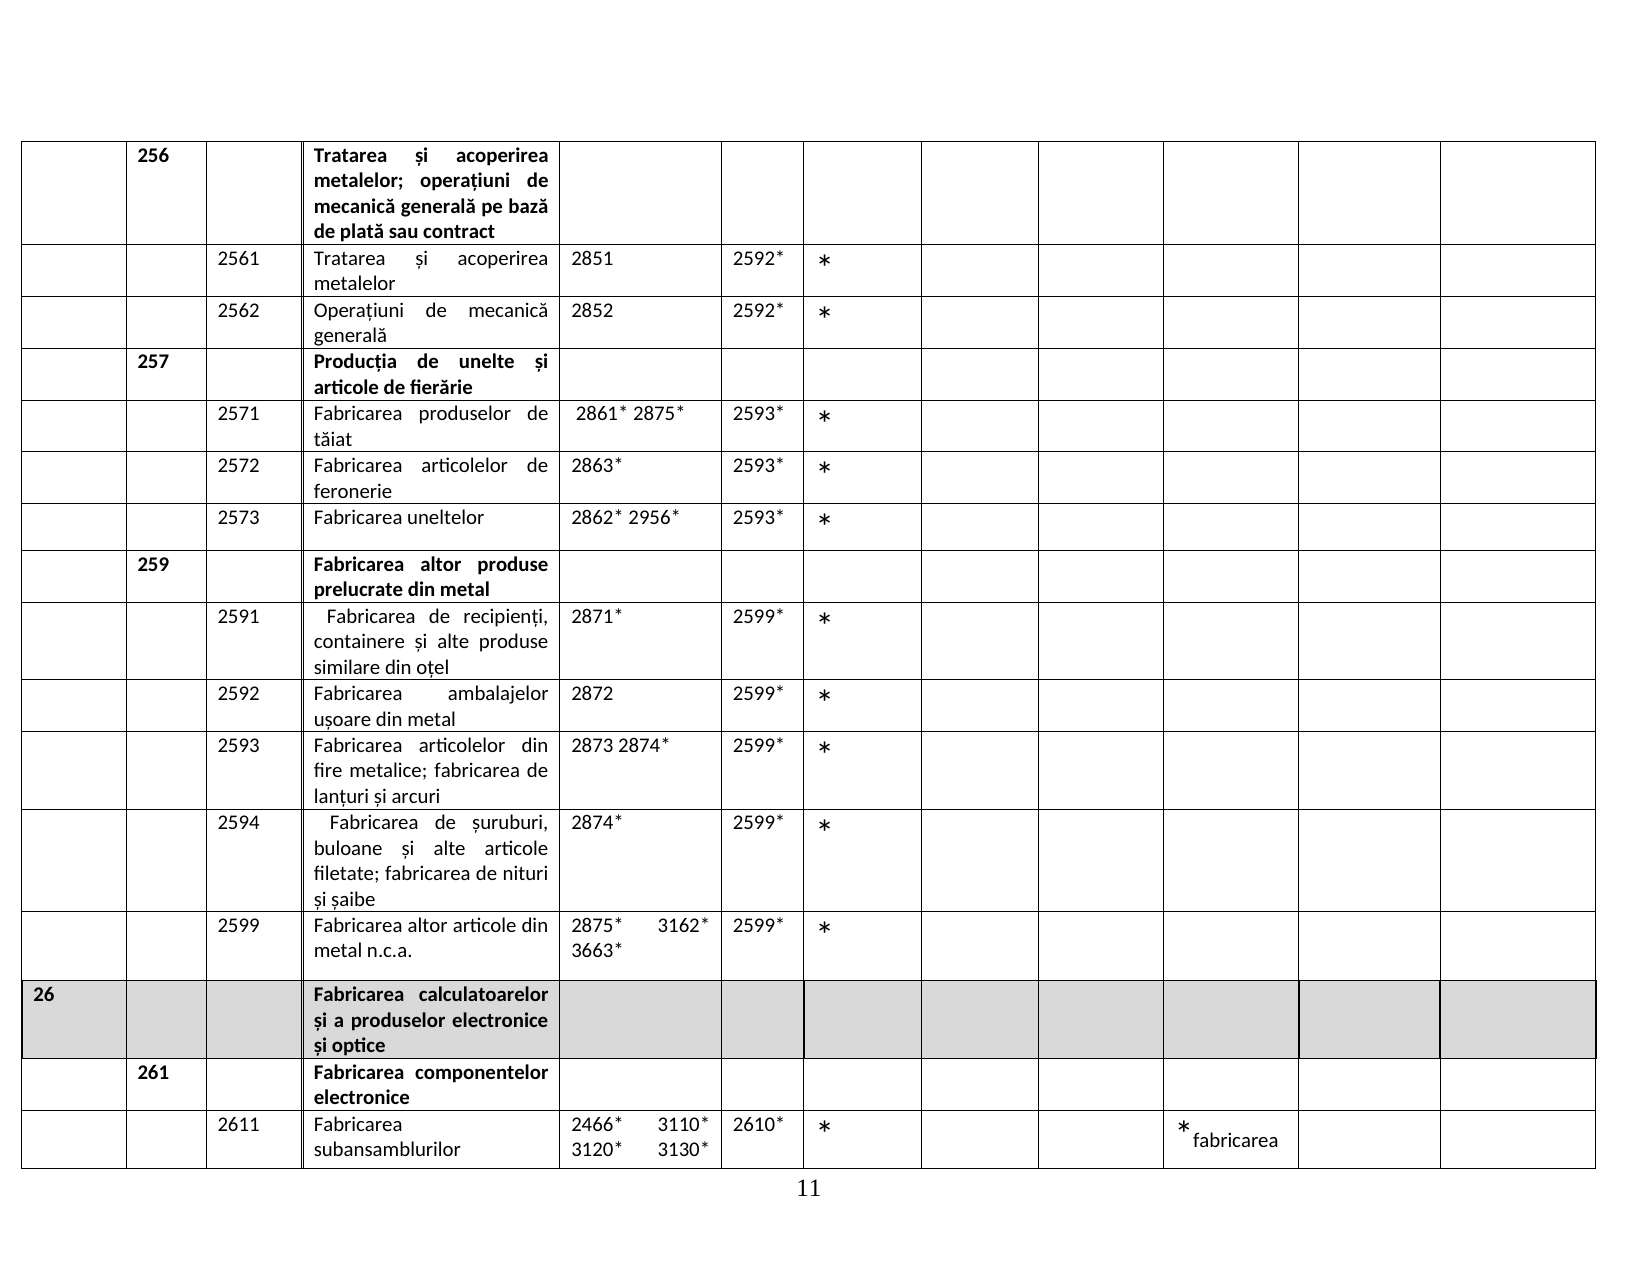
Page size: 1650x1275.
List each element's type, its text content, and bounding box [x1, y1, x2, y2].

table_cell [127, 680, 206, 731]
table_cell [722, 142, 803, 244]
table_cell [207, 551, 301, 602]
table_cell [922, 452, 1038, 503]
table_cell Tratarea şi acoperirea metalelor [304, 245, 559, 296]
table_cell 259 [127, 551, 206, 602]
table_cell [1039, 401, 1163, 451]
table_cell [127, 810, 206, 911]
table_cell [22, 680, 126, 731]
table_cell Fabricarea ambalajelor uşoare din metal [304, 680, 559, 731]
table_cell [1164, 603, 1298, 679]
table_cell [1039, 504, 1163, 550]
table_cell [1039, 452, 1163, 503]
table_cell [804, 1059, 921, 1110]
table_cell [127, 603, 206, 679]
table_cell [127, 732, 206, 808]
table_cell [1164, 732, 1298, 808]
table_cell [922, 142, 1038, 244]
table_cell [922, 349, 1038, 399]
table_cell [1039, 349, 1163, 399]
table_cell 2572 [207, 452, 301, 503]
table_cell [1039, 551, 1163, 602]
table_cell * [804, 912, 921, 980]
table_cell [1164, 912, 1298, 980]
table_cell [922, 551, 1038, 602]
table_cell [922, 1111, 1038, 1168]
table_cell [1441, 732, 1595, 808]
table_cell [1299, 603, 1440, 679]
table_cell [1164, 1111, 1298, 1168]
table_cell [922, 504, 1038, 550]
table_cell 2573 [207, 504, 301, 550]
table_cell [804, 551, 921, 602]
table_cell [1164, 981, 1298, 1058]
table_cell 2862* 2956* [560, 504, 721, 550]
table_cell [1299, 810, 1440, 911]
table_cell 2611 [207, 1111, 301, 1168]
table_cell [722, 349, 803, 399]
table_cell [922, 401, 1038, 451]
table_cell * [804, 1111, 921, 1168]
table_cell [1164, 810, 1298, 911]
table_cell [1441, 981, 1595, 1058]
table_cell [922, 810, 1038, 911]
table_cell * [804, 297, 921, 348]
table_cell [1299, 1059, 1440, 1110]
table_cell [922, 680, 1038, 731]
table_cell [1039, 142, 1163, 244]
table_cell [22, 452, 126, 503]
table_cell [922, 981, 1038, 1058]
table_cell 2875* 3162* 3663* [560, 912, 721, 980]
table_cell [722, 981, 803, 1058]
table_cell [1039, 1111, 1163, 1168]
table_cell 256 [127, 142, 206, 244]
table_cell [127, 912, 206, 980]
table_cell [560, 142, 721, 244]
table_cell [1441, 912, 1595, 980]
table_cell [1164, 551, 1298, 602]
table_cell [22, 142, 126, 244]
table_cell [1039, 981, 1163, 1058]
table_cell * [804, 245, 921, 296]
table_cell [1441, 1059, 1595, 1110]
table_cell * [804, 603, 921, 679]
table_cell Fabricarea produselor de tăiat [304, 401, 559, 451]
table_cell Fabricarea uneltelor [304, 504, 559, 550]
table_cell 2571 [207, 401, 301, 451]
table_cell [922, 1059, 1038, 1110]
table_cell [1039, 245, 1163, 296]
table_cell * [804, 732, 921, 808]
table_cell [1299, 245, 1440, 296]
table_cell 2593 [207, 732, 301, 808]
table_cell [1164, 349, 1298, 399]
table_cell [1441, 401, 1595, 451]
table_cell * [804, 504, 921, 550]
table_cell 2561 [207, 245, 301, 296]
table_cell [922, 912, 1038, 980]
table_cell [560, 551, 721, 602]
table_cell [1299, 297, 1440, 348]
table_cell [207, 981, 301, 1058]
table_cell [1441, 504, 1595, 550]
table_cell [1441, 349, 1595, 399]
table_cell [560, 1111, 721, 1168]
table_cell [22, 732, 126, 808]
table_cell [22, 603, 126, 679]
table_cell [560, 981, 721, 1058]
table_cell 2599* [722, 810, 803, 911]
table_cell [1164, 245, 1298, 296]
table_cell 2593* [722, 401, 803, 451]
table_cell [22, 1111, 126, 1168]
table_cell [1441, 551, 1595, 602]
table_cell [722, 1059, 803, 1110]
table_cell 2592* [722, 245, 803, 296]
table_cell [22, 401, 126, 451]
table_cell [1164, 504, 1298, 550]
table_cell Tratarea şi acoperirea metalelor; operaţiuni de mecanică generală pe bază de plată sau contract [304, 142, 559, 244]
table_cell [1164, 680, 1298, 731]
table_cell Fabricarea altor produse prelucrate din metal [304, 551, 559, 602]
table_cell [1441, 603, 1595, 679]
table_cell [1300, 981, 1439, 1058]
table_cell 26 [23, 981, 126, 1058]
table_cell 2863* [560, 452, 721, 503]
table_cell [1441, 810, 1595, 911]
table_cell [207, 1059, 301, 1110]
table_cell [22, 245, 126, 296]
table_cell [207, 349, 301, 399]
table_cell 2871* [560, 603, 721, 679]
table_cell 2593* [722, 452, 803, 503]
table_cell [127, 452, 206, 503]
table_cell 257 [127, 349, 206, 399]
table_cell [922, 297, 1038, 348]
table_cell * [804, 401, 921, 451]
table_cell [1299, 1111, 1440, 1168]
table_cell 2591 [207, 603, 301, 679]
table_cell 2592* [722, 297, 803, 348]
table_cell [1164, 297, 1298, 348]
table_cell [1441, 142, 1595, 244]
table_cell [22, 810, 126, 911]
table_cell [804, 349, 921, 399]
table_cell 2873 2874* [560, 732, 721, 808]
table_cell [804, 142, 921, 244]
table_cell 2599* [722, 603, 803, 679]
table_cell 2851 [560, 245, 721, 296]
table_cell [1164, 1059, 1298, 1110]
table_cell * [804, 680, 921, 731]
table_cell [127, 245, 206, 296]
table_cell Fabricarea articolelor din fire metalice; fabricarea de lanţuri şi arcuri [304, 732, 559, 808]
table_cell Producţia de unelte şi articole de fierărie [304, 349, 559, 399]
table_cell Operaţiuni de mecanică generală [304, 297, 559, 348]
table_cell [207, 142, 301, 244]
table_cell 2594 [207, 810, 301, 911]
table_cell [22, 1059, 126, 1110]
table_cell [1039, 297, 1163, 348]
table_cell [1441, 680, 1595, 731]
table_cell Fabricarea de şuruburi, buloane şi alte articole filetate; fabricarea de nituri şi şaibe [304, 810, 559, 911]
table_cell [1299, 504, 1440, 550]
table_cell 2599* [722, 912, 803, 980]
table_cell [560, 1059, 721, 1110]
table_cell 2852 [560, 297, 721, 348]
table_cell [1039, 1059, 1163, 1110]
table_cell [127, 504, 206, 550]
table_cell [127, 297, 206, 348]
table_cell Fabricarea altor articole din metal n.c.a. [304, 912, 559, 980]
table_cell [1299, 401, 1440, 451]
table_cell [1299, 912, 1440, 980]
table_cell Fabricarea componentelor electronice [304, 1059, 559, 1110]
table_cell 261 [127, 1059, 206, 1110]
table_cell 2861* 2875* [560, 401, 721, 451]
table_cell [1299, 349, 1440, 399]
table_cell [1441, 452, 1595, 503]
table_cell * [804, 452, 921, 503]
table_cell 2592 [207, 680, 301, 731]
table_cell [922, 245, 1038, 296]
table_cell [1164, 142, 1298, 244]
table_cell [560, 349, 721, 399]
table_cell [22, 551, 126, 602]
table_cell [1039, 810, 1163, 911]
table_cell [922, 603, 1038, 679]
table_cell * [804, 810, 921, 911]
table_cell [1441, 1111, 1595, 1168]
table_cell [1299, 732, 1440, 808]
table_cell Fabricarea articolelor de feronerie [304, 452, 559, 503]
table_cell [22, 297, 126, 348]
table_cell [1164, 452, 1298, 503]
table_cell [922, 732, 1038, 808]
table_cell 2874* [560, 810, 721, 911]
table_cell [1039, 912, 1163, 980]
table_cell [805, 981, 921, 1058]
table_cell [22, 912, 126, 980]
table_cell [127, 1111, 206, 1168]
table_cell [127, 981, 206, 1058]
table_cell 2599 [207, 912, 301, 980]
table_cell Fabricarea de recipienţi, containere şi alte produse similare din oţel [304, 603, 559, 679]
table_cell [1299, 551, 1440, 602]
table_cell [722, 551, 803, 602]
table_cell [22, 504, 126, 550]
table_cell [1441, 245, 1595, 296]
table_cell 2599* [722, 732, 803, 808]
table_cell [304, 1111, 559, 1168]
table_cell [1299, 142, 1440, 244]
table_cell 2610* [722, 1111, 803, 1168]
table_cell [1299, 680, 1440, 731]
table_cell [127, 401, 206, 451]
table_cell [22, 349, 126, 399]
table_cell [1039, 680, 1163, 731]
table_cell 2593* [722, 504, 803, 550]
table_cell [1039, 603, 1163, 679]
table_cell [1039, 732, 1163, 808]
table_cell [1164, 401, 1298, 451]
table_cell 2872 [560, 680, 721, 731]
table_cell [1441, 297, 1595, 348]
table_cell Fabricarea calculatoarelor şi a produselor electronice şi optice [304, 981, 559, 1058]
table_cell 2599* [722, 680, 803, 731]
table_cell 2562 [207, 297, 301, 348]
table_cell [1299, 452, 1440, 503]
